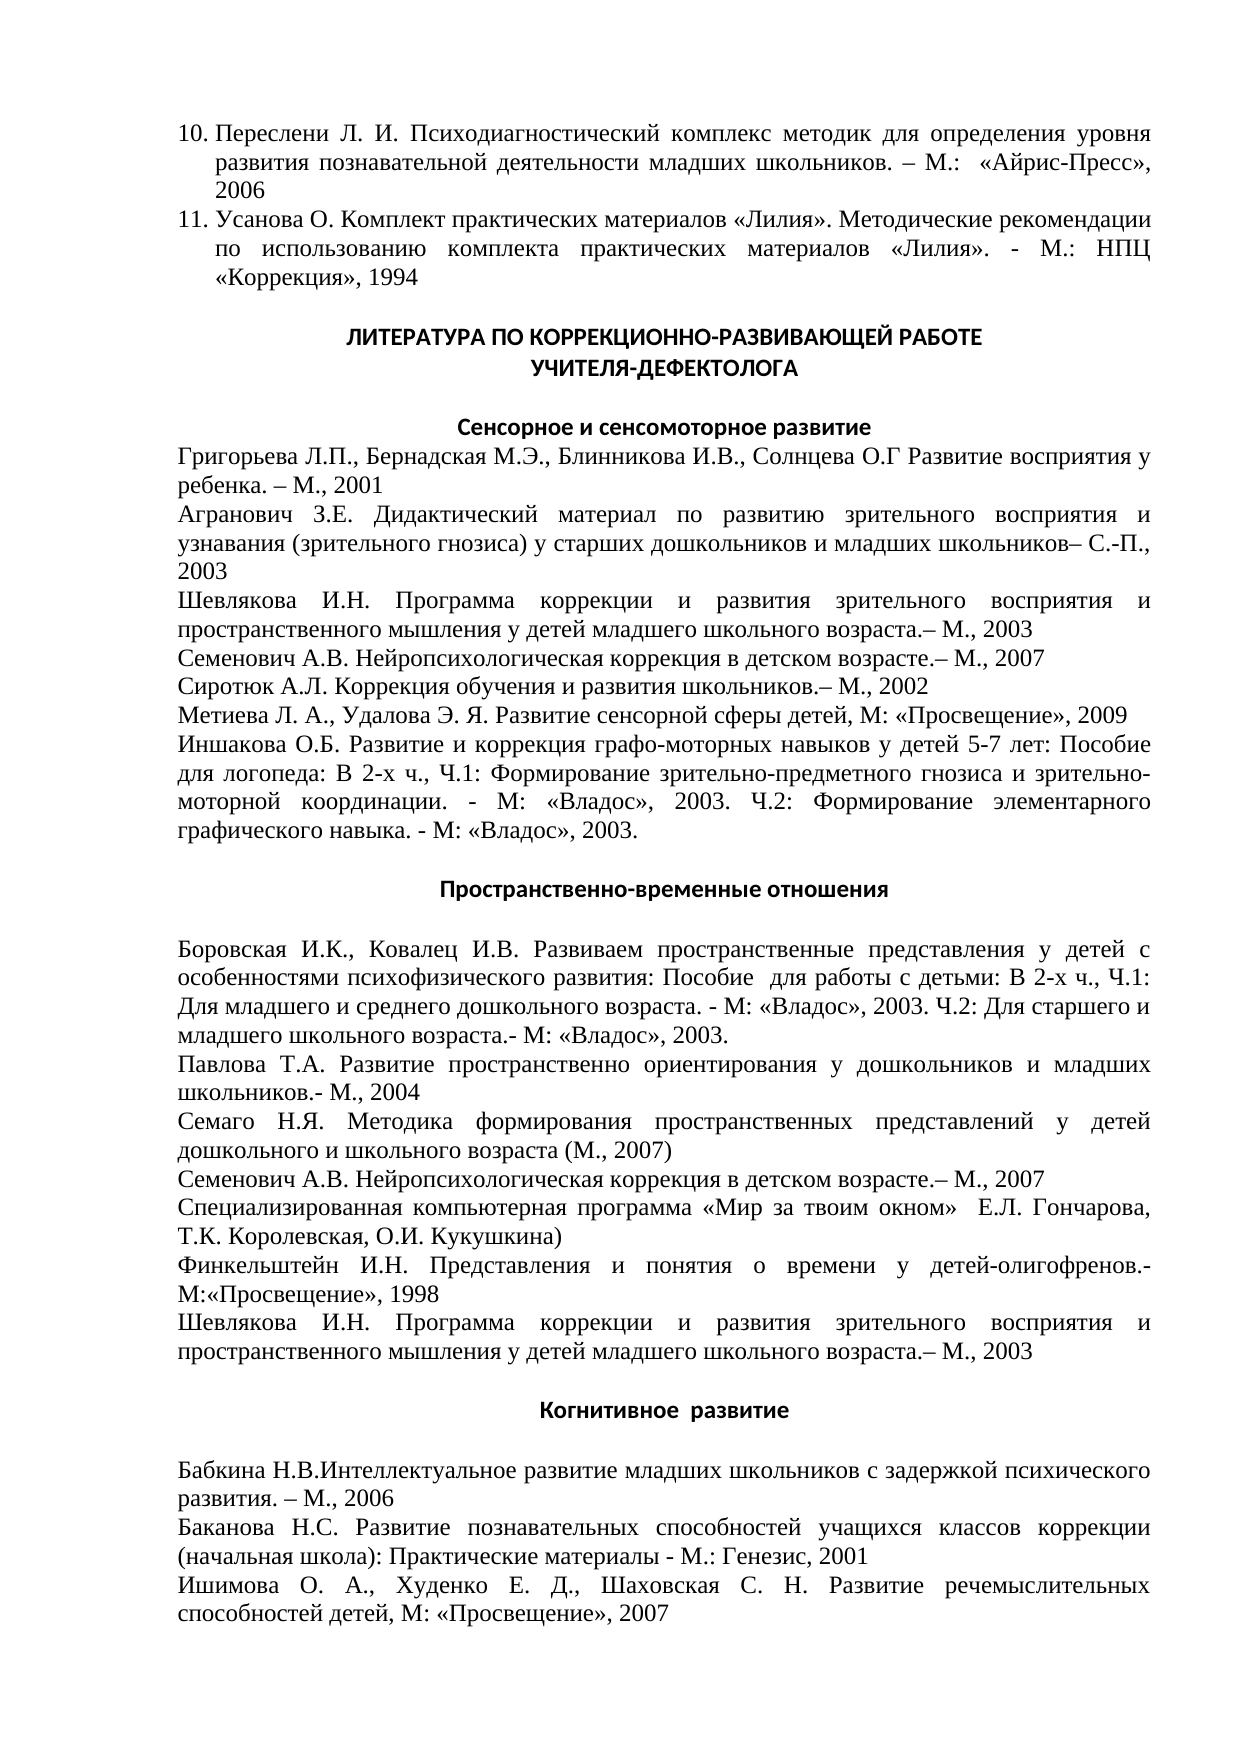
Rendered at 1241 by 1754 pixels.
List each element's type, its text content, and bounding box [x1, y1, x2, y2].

text Пространственно-временные отношения [177, 873, 1152, 903]
text Ишимова О. А., Худенко Е. Д., Шаховская С. Н. Развитие речемыслительных способностей детей, М: «Просвещение», 2007 [177, 1570, 1152, 1627]
text Бабкина Н.В.Интеллектуальное развитие младших школьников с задержкой психического развития. – М., 2006 [177, 1455, 1152, 1512]
text Баканова Н.С. Развитие познавательных способностей учащихся классов коррекции (начальная школа): Практические материалы - М.: Генезис, 2001 [177, 1512, 1152, 1570]
text Специализированная компьютерная программа «Мир за твоим окном» Е.Л. Гончарова, Т.К. Королевская, О.И. Кукушкина) [177, 1192, 1152, 1250]
text Сиротюк А.Л. Коррекция обучения и развития школьников.– М., 2002 [177, 671, 1152, 700]
text Метиева Л. А., Удалова Э. Я. Развитие сенсорной сферы детей, М: «Просвещение», 2009 [177, 700, 1152, 729]
text Иншакова О.Б. Развитие и коррекция графо-моторных навыков у детей 5-7 лет: Пособие для логопеда: В 2-х ч., Ч.1: Формирование зрительно-предметного гнозиса и зрительно-моторной координации. - М: «Владос», 2003. Ч.2: Формирование элементарного графического навыка. - М: «Владос», 2003. [177, 729, 1152, 844]
text Финкельштейн И.Н. Представления и понятия о времени у детей-олигофренов.- М:«Просвещение», 1998 [177, 1250, 1152, 1307]
text Григорьева Л.П., Бернадская М.Э., Блинникова И.В., Солнцева О.Г Развитие восприятия у ребенка. – М., 2001 [177, 441, 1152, 499]
text ЛИТЕРАТУРА ПО КОРРЕКЦИОННО-РАЗВИВАЮЩЕЙ РАБОТЕ [177, 321, 1152, 352]
text Семаго Н.Я. Методика формирования пространственных представлений у детей дошкольного и школьного возраста (М., 2007) [177, 1106, 1152, 1164]
list Усанова О. Комплект практических материалов «Лилия». Методические рекомендации по использованию комплекта практических материалов «Лилия». - М.: НПЦ «Коррекция», 1994 [177, 204, 1152, 291]
text Семенович А.В. Нейропсихологическая коррекция в детском возрасте.– М., 2007 [177, 643, 1152, 671]
text Боровская И.К., Ковалец И.В. Развиваем пространственные представления у детей с особенностями психофизического развития: Пособие для работы с детьми: В 2-х ч., Ч.1: Для младшего и среднего дошкольного возраста. - М: «Владос», 2003. Ч.2: Для старшего и младшего школьного возраста.- М: «Владос», 2003. [177, 934, 1152, 1049]
text Когнитивное развитие [177, 1394, 1152, 1424]
text Павлова Т.А. Развитие пространственно ориентирования у дошкольников и младших школьников.- М., 2004 [177, 1049, 1152, 1106]
text Сенсорное и сенсомоторное развитие [177, 411, 1152, 441]
list Переслени Л. И. Психодиагностический комплекс методик для определения уровня развития познавательной деятельности младших школьников. – М.: «Айрис-Пресс», 2006 [177, 118, 1152, 204]
text УЧИТЕЛЯ-ДЕФЕКТОЛОГА [177, 352, 1152, 382]
text Шевлякова И.Н. Программа коррекции и развития зрительного восприятия и пространственного мышления у детей младшего школьного возраста.– М., 2003 [177, 1307, 1152, 1365]
text Шевлякова И.Н. Программа коррекции и развития зрительного восприятия и пространственного мышления у детей младшего школьного возраста.– М., 2003 [177, 585, 1152, 643]
text Агранович З.Е. Дидактический материал по развитию зрительного восприятия и узнавания (зрительного гнозиса) у старших дошкольников и младших школьников– С.-П., 2003 [177, 499, 1152, 585]
text Семенович А.В. Нейропсихологическая коррекция в детском возрасте.– М., 2007 [177, 1164, 1152, 1192]
